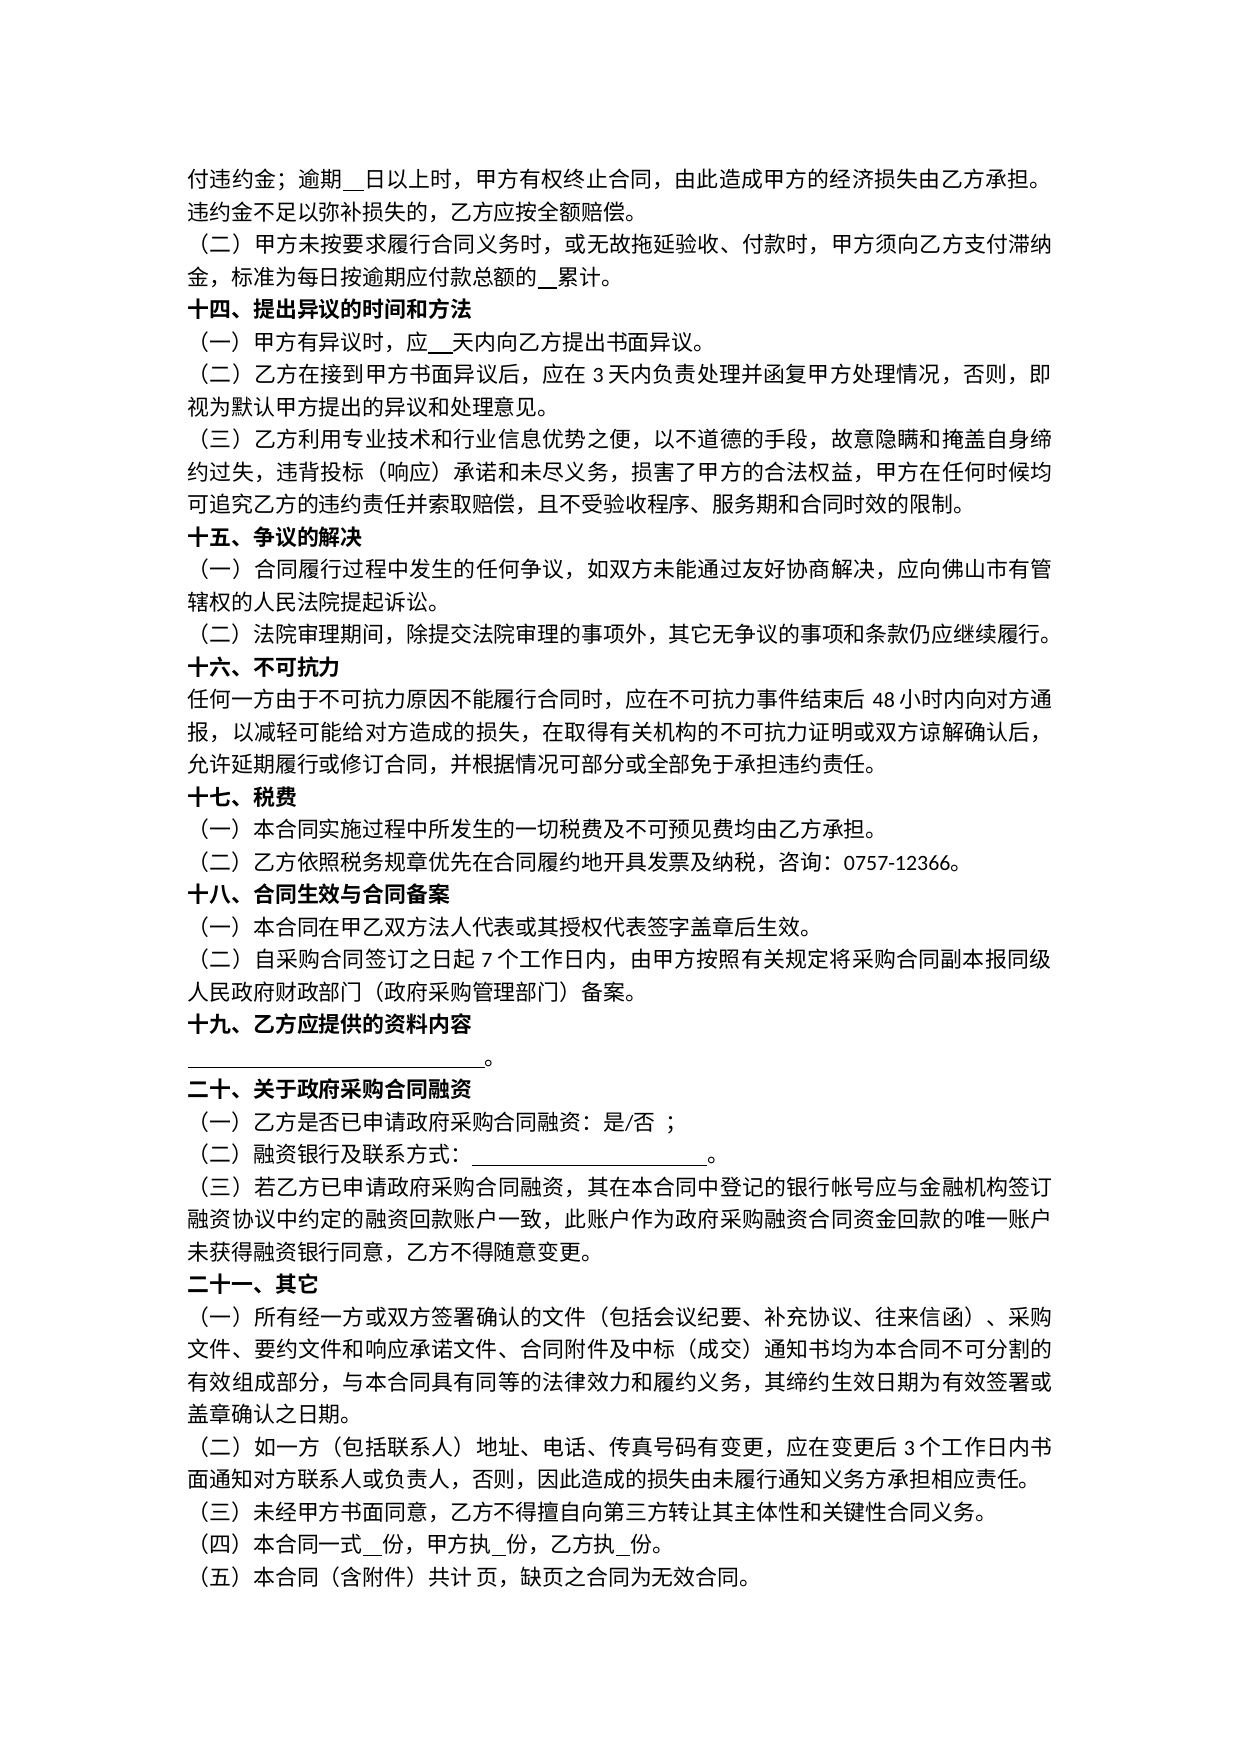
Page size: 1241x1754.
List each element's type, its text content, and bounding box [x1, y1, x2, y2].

text （二）自采购合同签订之日起7个工作日内，由甲方按照有关规定将采购合同副本报同级人民政府财政部门（政府采购管理部门）备案。 [187, 942, 1053, 1007]
text （三）未经甲方书面同意，乙方不得擅自向第三方转让其主体性和关键性合同义务。 [187, 1494, 1053, 1527]
text （四）本合同一式 份，甲方执 份，乙方执 份。 [187, 1527, 1053, 1559]
text （三）乙方利用专业技术和行业信息优势之便，以不道德的手段，故意隐瞒和掩盖自身缔约过失，违背投标（响应）承诺和未尽义务，损害了甲方的合法权益，甲方在任何时候均可追究乙方的违约责任并索取赔偿，且不受验收程序、服务期和合同时效的限制。 [187, 422, 1053, 519]
text （三）若乙方已申请政府采购合同融资，其在本合同中登记的银行帐号应与金融机构签订融资协议中约定的融资回款账户一致，此账户作为政府采购融资合同资金回款的唯一账户，未获得融资银行同意，乙方不得随意变更。 [187, 1169, 1053, 1267]
text （一）乙方是否已申请政府采购合同融资：是/否 ； [187, 1104, 1053, 1137]
text 二十一、其它 [187, 1267, 1053, 1299]
text （五）本合同（含附件）共计 页，缺页之合同为无效合同。 [187, 1559, 1053, 1592]
text （二）融资银行及联系方式： 。 [187, 1137, 1053, 1169]
text 。 [187, 1039, 1053, 1072]
text （一）甲方有异议时，应 天内向乙方提出书面异议。 [187, 324, 1053, 357]
text （一）本合同在甲乙双方法人代表或其授权代表签字盖章后生效。 [187, 909, 1053, 942]
text 十六、不可抗力 [187, 649, 1053, 682]
text （一）所有经一方或双方签署确认的文件（包括会议纪要、补充协议、往来信函）、采购文件、要约文件和响应承诺文件、合同附件及中标（成交）通知书均为本合同不可分割的有效组成部分，与本合同具有同等的法律效力和履约义务，其缔约生效日期为有效签署或盖章确认之日期。 [187, 1299, 1053, 1429]
text （二）乙方依照税务规章优先在合同履约地开具发票及纳税，咨询：0757-12366。 [187, 844, 1053, 877]
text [187, 162, 1053, 227]
text （二）乙方在接到甲方书面异议后，应在3天内负责处理并函复甲方处理情况，否则，即视为默认甲方提出的异议和处理意见。 [187, 357, 1053, 422]
text （一）合同履行过程中发生的任何争议，如双方未能通过友好协商解决，应向佛山市有管辖权的人民法院提起诉讼。 [187, 552, 1053, 617]
text 十五、争议的解决 [187, 519, 1053, 552]
text 二十、关于政府采购合同融资 [187, 1072, 1053, 1104]
text 十八、合同生效与合同备案 [187, 877, 1053, 909]
text 十九、乙方应提供的资料内容 [187, 1007, 1053, 1039]
text （一）本合同实施过程中所发生的一切税费及不可预见费均由乙方承担。 [187, 812, 1053, 844]
text 任何一方由于不可抗力原因不能履行合同时，应在不可抗力事件结束后48小时内向对方通报，以减轻可能给对方造成的损失，在取得有关机构的不可抗力证明或双方谅解确认后，允许延期履行或修订合同，并根据情况可部分或全部免于承担违约责任。 [187, 682, 1053, 779]
text （二）法院审理期间，除提交法院审理的事项外，其它无争议的事项和条款仍应继续履行。 [187, 617, 1053, 649]
text （二）甲方未按要求履行合同义务时，或无故拖延验收、付款时，甲方须向乙方支付滞纳金，标准为每日按逾期应付款总额的 累计。 [187, 227, 1053, 292]
text 十七、税费 [187, 779, 1053, 812]
text （二）如一方（包括联系人）地址、电话、传真号码有变更，应在变更后3个工作日内书面通知对方联系人或负责人，否则，因此造成的损失由未履行通知义务方承担相应责任。 [187, 1429, 1053, 1494]
text 十四、提出异议的时间和方法 [187, 292, 1053, 324]
